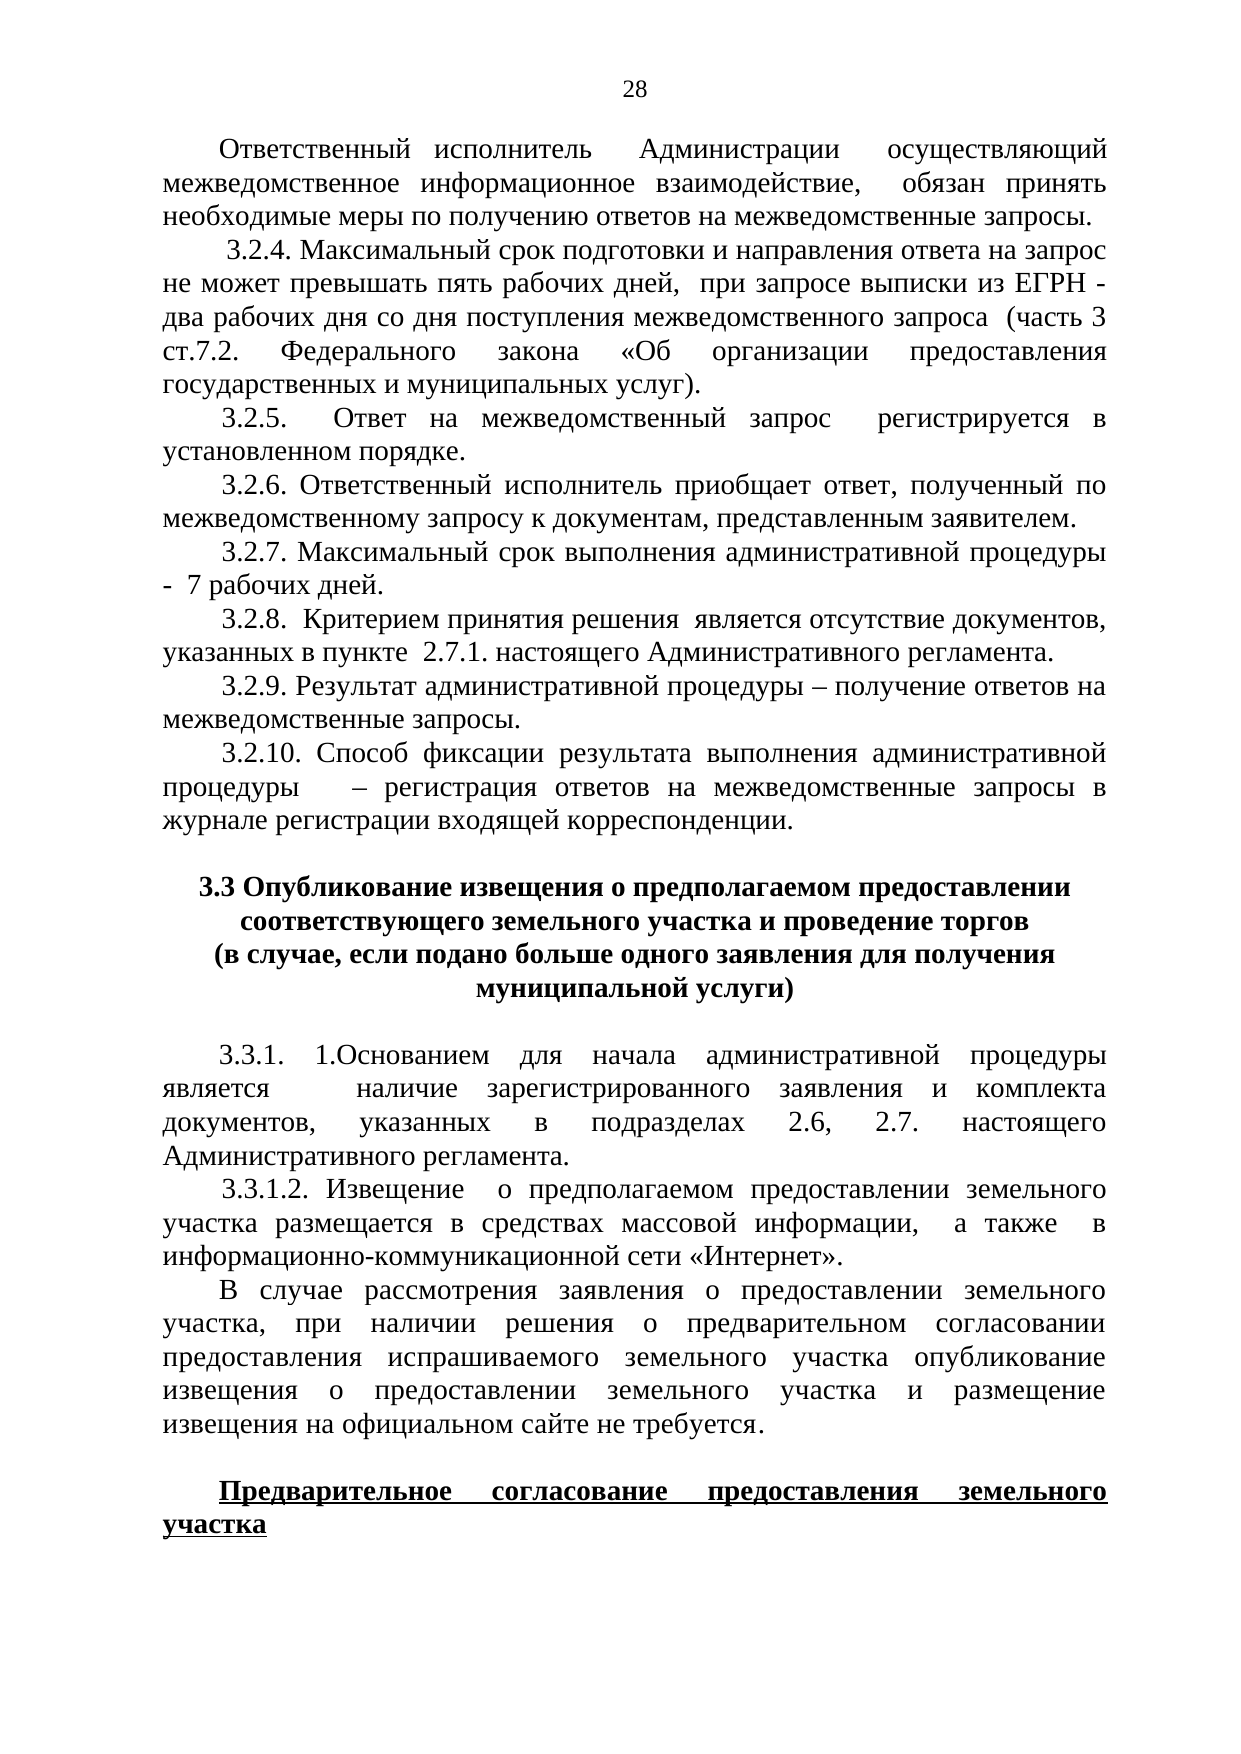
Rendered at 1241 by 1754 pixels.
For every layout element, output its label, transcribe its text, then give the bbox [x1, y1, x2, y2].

text 3.2.8. Критерием принятия решения является отсутствие документов, указанных в пункте 2.7.1. настоящего Административного регламента. [162, 601, 1107, 668]
text 3.2.7. Максимальный срок выполнения административной процедуры - 7 рабочих дней. [162, 534, 1107, 601]
text 3.3 Опубликование извещения о предполагаемом предоставлении соответствующего земельного участка и проведение торгов [162, 869, 1107, 936]
text 3.2.4. Максимальный срок подготовки и направления ответа на запрос не может превышать пять рабочих дней, при запросе выписки из ЕГРН - два рабочих дня со дня поступления межведомственного запроса (часть 3 ст.7.2. Федерального закона «Об организации предоставления государственных и муниципальных услуг). [162, 232, 1107, 400]
text В случае рассмотрения заявления о предоставлении земельного участка, при наличии решения о предварительном согласовании предоставления испрашиваемого земельного участка опубликование извещения о предоставлении земельного участка и размещение извещения на официальном сайте не требуется. [162, 1272, 1107, 1439]
text 3.3.1.2. Извещение о предполагаемом предоставлении земельного участка размещается в средствах массовой информации, а также в информационно-коммуникационной сети «Интернет». [162, 1171, 1107, 1272]
text 3.3.1. 1.Основанием для начала административной процедуры является наличие зарегистрированного заявления и комплекта документов, указанных в подразделах 2.6, 2.7. настоящего Административного регламента. [162, 1037, 1107, 1171]
text Предварительное согласование предоставления земельного участка [162, 1473, 1107, 1540]
text 3.2.10. Способ фиксации результата выполнения административной процедуры – регистрация ответов на межведомственные запросы в журнале регистрации входящей корреспонденции. [162, 735, 1107, 836]
text муниципальной услуги) [162, 970, 1107, 1003]
text 3.2.6. Ответственный исполнитель приобщает ответ, полученный по межведомственному запросу к документам, представленным заявителем. [162, 467, 1107, 534]
text Ответственный исполнитель Администрации осуществляющий межведомственное информационное взаимодействие, обязан принять необходимые меры по получению ответов на межведомственные запросы. [162, 131, 1107, 232]
text 3.2.9. Результат административной процедуры – получение ответов на межведомственные запросы. [162, 668, 1107, 735]
text 3.2.5. Ответ на межведомственный запрос регистрируется в установленном порядке. [162, 400, 1107, 467]
text (в случае, если подано больше одного заявления для получения [162, 936, 1107, 970]
